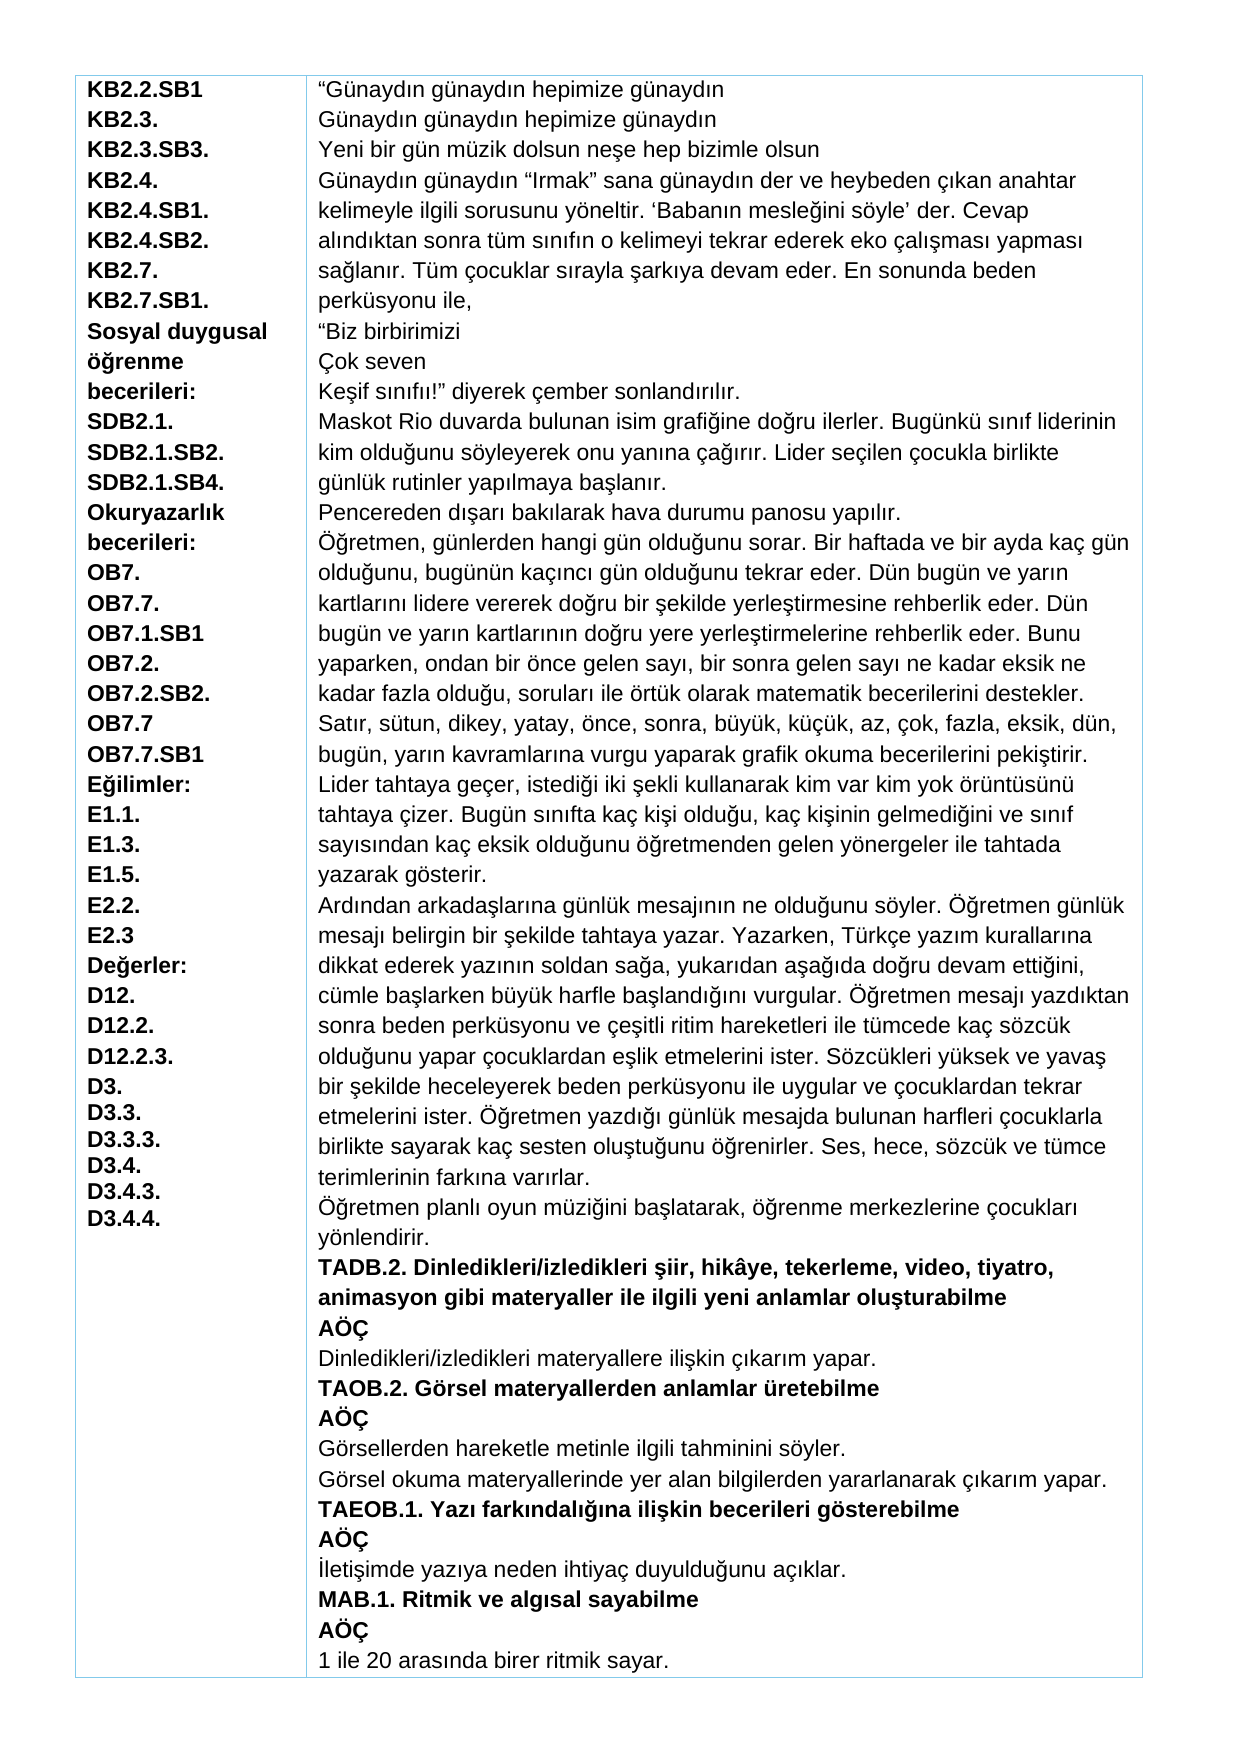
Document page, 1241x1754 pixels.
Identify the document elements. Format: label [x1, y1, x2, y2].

table_cell [76, 76, 306, 1677]
table_cell [307, 76, 1142, 1677]
